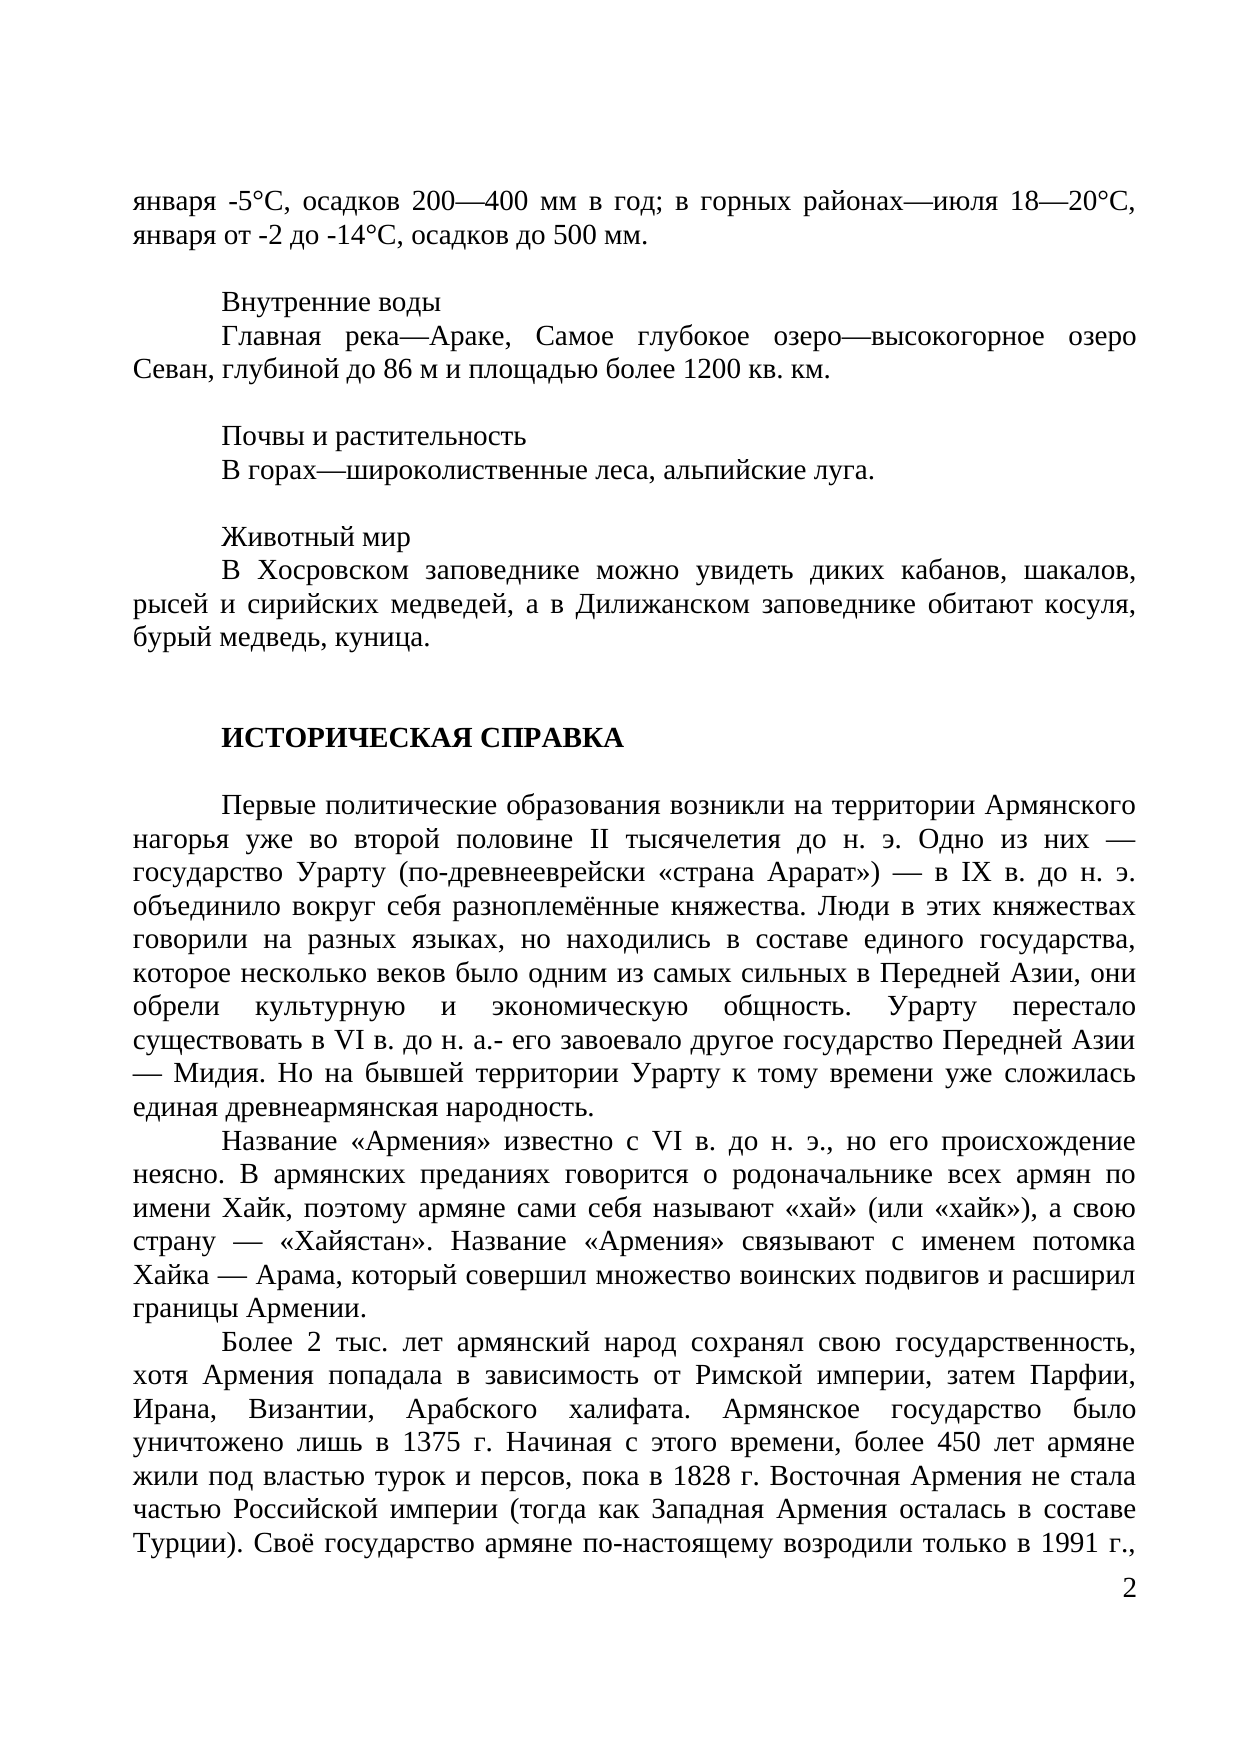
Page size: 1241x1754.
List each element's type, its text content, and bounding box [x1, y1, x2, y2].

text Животный мир [133, 519, 1137, 552]
text Почвы и растительность [133, 418, 1137, 452]
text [133, 183, 1137, 251]
text Главная река—Араке, Самое глубокое озеро—высокогорное озеро Севан, глубиной до 86 м и площадью более 1200 кв. км. [133, 318, 1137, 385]
text В Хосровском заповеднике можно увидеть диких кабанов, шакалов, рысей и сирийских медведей, а в Дилижанском заповеднике обитают косуля, бурый медведь, куница. [133, 552, 1137, 653]
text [133, 1324, 1137, 1559]
text В горах—широколиственные леса, альпийские луга. [133, 452, 1137, 485]
text Внутренние воды [133, 284, 1137, 318]
text Название «Армения» известно с VI в. до н. э., но его происхождение неясно. В армянских преданиях говорится о родоначальнике всех армян по имени Хайк, поэтому армяне сами себя называют «хай» (или «хайк»), а свою страну — «Хайястан». Название «Армения» связывают с именем потомка Хайка — Арама, который совершил множество воинских подвигов и расширил границы Армении. [133, 1123, 1137, 1324]
text Первые политические образования возникли на территории Армянского нагорья уже во второй половине II тысячелетия до н. э. Одно из них — государство Урарту (по-древнееврейски «страна Арарат») — в IX в. до н. э. объединило вокруг себя разноплемённые княжества. Люди в этих княжествах говорили на разных языках, но находились в составе единого государства, которое несколько веков было одним из самых сильных в Передней Азии, они обрели культурную и экономическую общность. Урарту перестало существовать в VI в. до н. а.- его завоевало другое государство Передней Азии — Мидия. Но на бывшей территории Урарту к тому времени уже сложилась единая древнеармянская народность. [133, 787, 1137, 1123]
subtitle ИСТОРИЧЕСКАЯ СПРАВКА [133, 720, 1137, 754]
